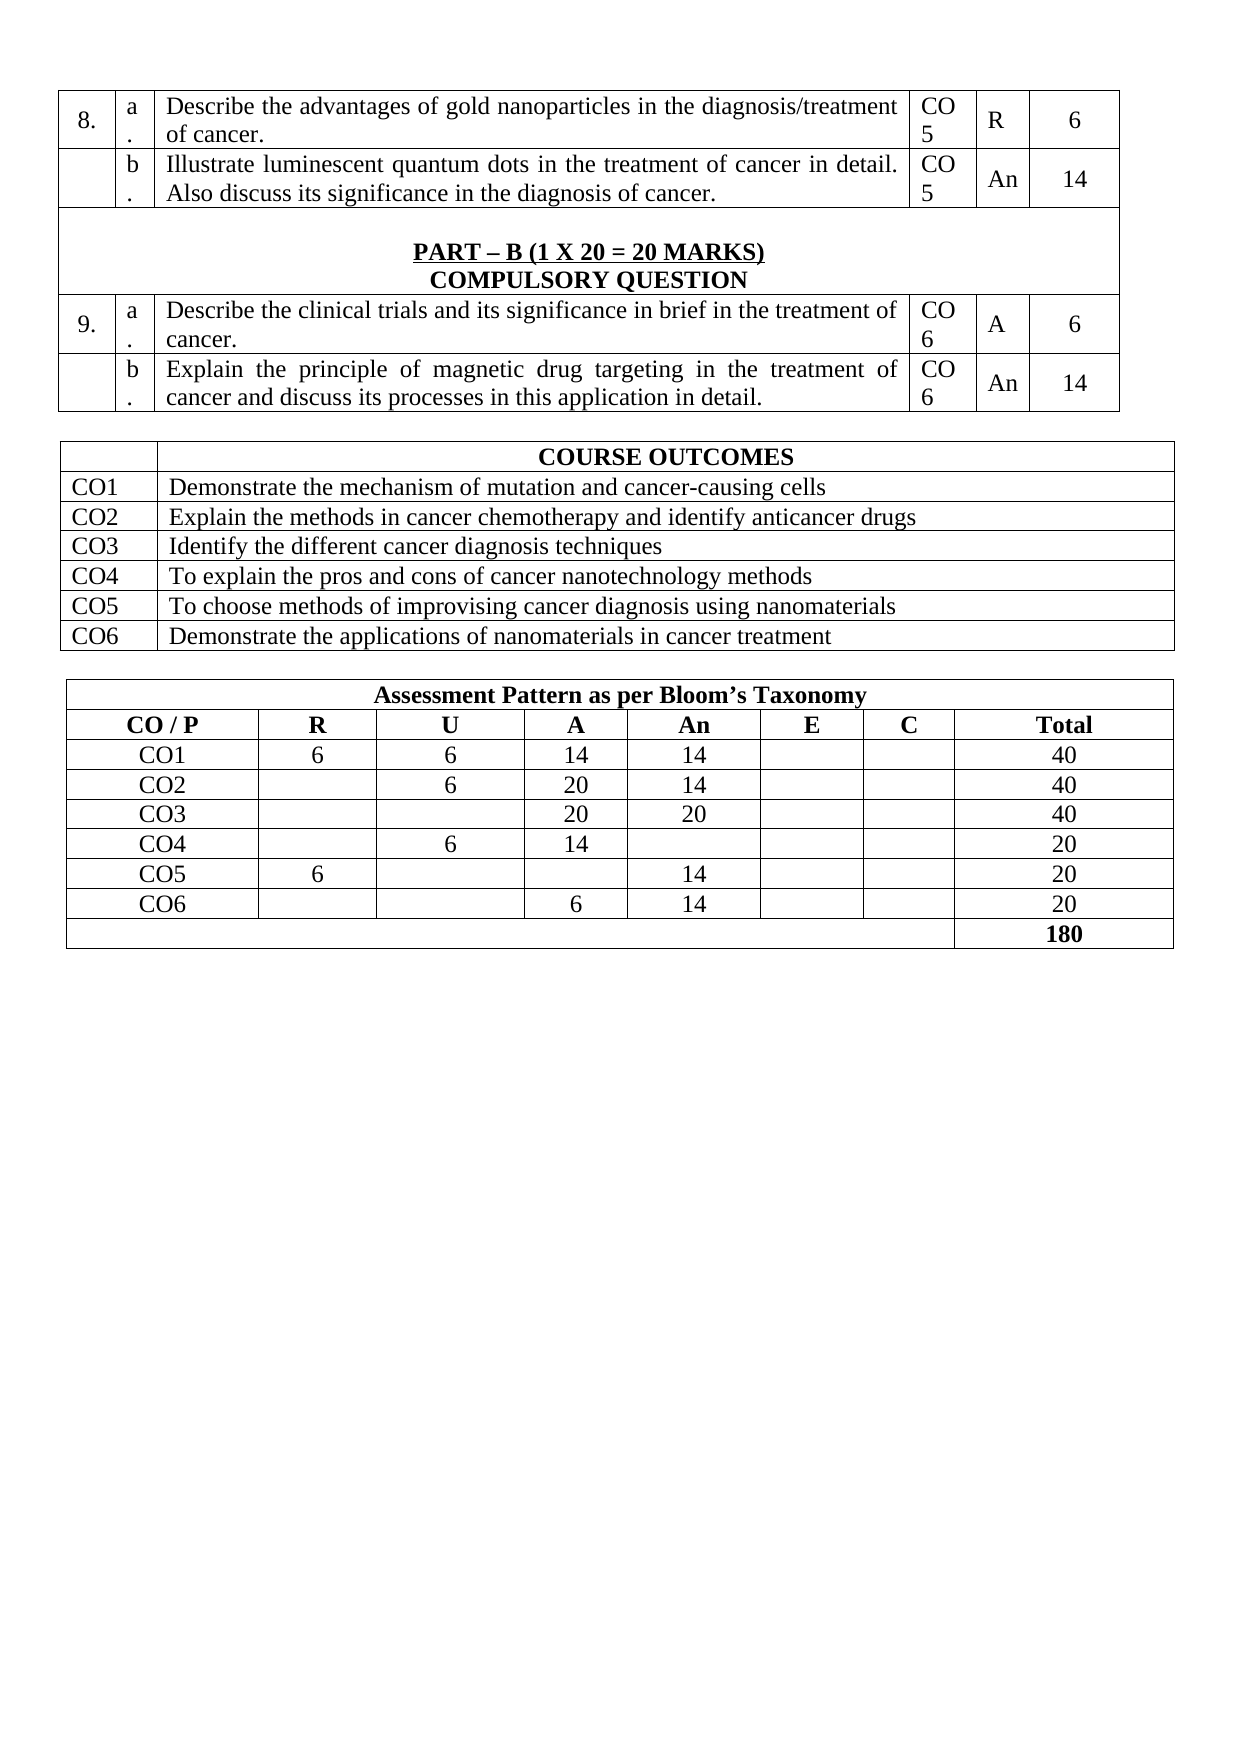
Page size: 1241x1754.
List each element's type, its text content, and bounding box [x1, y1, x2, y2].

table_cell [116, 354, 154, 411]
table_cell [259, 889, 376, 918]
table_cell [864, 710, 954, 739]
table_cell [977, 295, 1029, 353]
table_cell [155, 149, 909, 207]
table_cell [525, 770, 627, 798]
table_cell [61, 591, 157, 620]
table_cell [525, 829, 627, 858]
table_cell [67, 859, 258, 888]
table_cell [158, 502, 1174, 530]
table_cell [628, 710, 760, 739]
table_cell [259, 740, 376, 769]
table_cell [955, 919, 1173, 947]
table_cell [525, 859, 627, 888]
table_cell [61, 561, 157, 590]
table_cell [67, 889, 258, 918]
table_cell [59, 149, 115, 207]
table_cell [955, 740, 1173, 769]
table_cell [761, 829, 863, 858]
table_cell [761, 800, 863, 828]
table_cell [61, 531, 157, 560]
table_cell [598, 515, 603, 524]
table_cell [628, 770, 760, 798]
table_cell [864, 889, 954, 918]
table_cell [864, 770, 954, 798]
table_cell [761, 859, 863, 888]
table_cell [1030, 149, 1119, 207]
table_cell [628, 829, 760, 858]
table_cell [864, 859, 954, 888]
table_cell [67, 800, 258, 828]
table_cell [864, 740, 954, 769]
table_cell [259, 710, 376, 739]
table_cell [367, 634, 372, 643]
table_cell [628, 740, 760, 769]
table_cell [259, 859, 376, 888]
table_cell 6 [1030, 91, 1119, 148]
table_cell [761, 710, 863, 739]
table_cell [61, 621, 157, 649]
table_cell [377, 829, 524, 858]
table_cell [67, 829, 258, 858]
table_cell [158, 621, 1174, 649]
table_cell R [977, 91, 1029, 148]
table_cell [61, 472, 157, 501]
table_cell a. [116, 91, 154, 148]
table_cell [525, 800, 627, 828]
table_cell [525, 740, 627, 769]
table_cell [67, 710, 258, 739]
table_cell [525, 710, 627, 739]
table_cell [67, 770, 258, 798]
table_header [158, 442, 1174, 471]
table_cell Describe the advantages of gold nanoparticles in the diagnosis/treatment of cancer. [155, 91, 909, 148]
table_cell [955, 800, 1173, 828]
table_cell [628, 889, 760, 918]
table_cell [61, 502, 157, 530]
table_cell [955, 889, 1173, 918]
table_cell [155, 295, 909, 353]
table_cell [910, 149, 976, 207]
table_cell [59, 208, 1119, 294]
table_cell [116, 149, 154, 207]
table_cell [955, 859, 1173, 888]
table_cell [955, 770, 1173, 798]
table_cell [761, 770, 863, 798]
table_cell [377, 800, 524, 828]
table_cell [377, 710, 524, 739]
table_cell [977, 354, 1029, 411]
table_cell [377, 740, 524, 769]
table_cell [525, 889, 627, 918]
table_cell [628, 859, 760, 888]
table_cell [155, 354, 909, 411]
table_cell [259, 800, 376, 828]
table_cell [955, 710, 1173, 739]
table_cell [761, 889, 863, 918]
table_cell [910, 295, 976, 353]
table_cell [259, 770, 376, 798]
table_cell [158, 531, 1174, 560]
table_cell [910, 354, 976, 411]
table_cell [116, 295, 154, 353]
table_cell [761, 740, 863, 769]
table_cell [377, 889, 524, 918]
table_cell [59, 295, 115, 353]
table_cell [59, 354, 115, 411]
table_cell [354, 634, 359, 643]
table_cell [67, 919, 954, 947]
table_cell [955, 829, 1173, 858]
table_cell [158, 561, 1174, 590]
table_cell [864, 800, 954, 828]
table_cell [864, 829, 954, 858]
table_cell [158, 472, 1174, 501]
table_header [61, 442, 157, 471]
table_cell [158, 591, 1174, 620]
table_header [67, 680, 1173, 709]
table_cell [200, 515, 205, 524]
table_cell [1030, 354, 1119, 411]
table_cell 8. [59, 91, 115, 148]
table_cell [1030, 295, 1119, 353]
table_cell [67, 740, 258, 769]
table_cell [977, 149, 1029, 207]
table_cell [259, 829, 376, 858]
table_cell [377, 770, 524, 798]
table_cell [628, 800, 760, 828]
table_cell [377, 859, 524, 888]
table_cell CO5 [910, 91, 976, 148]
